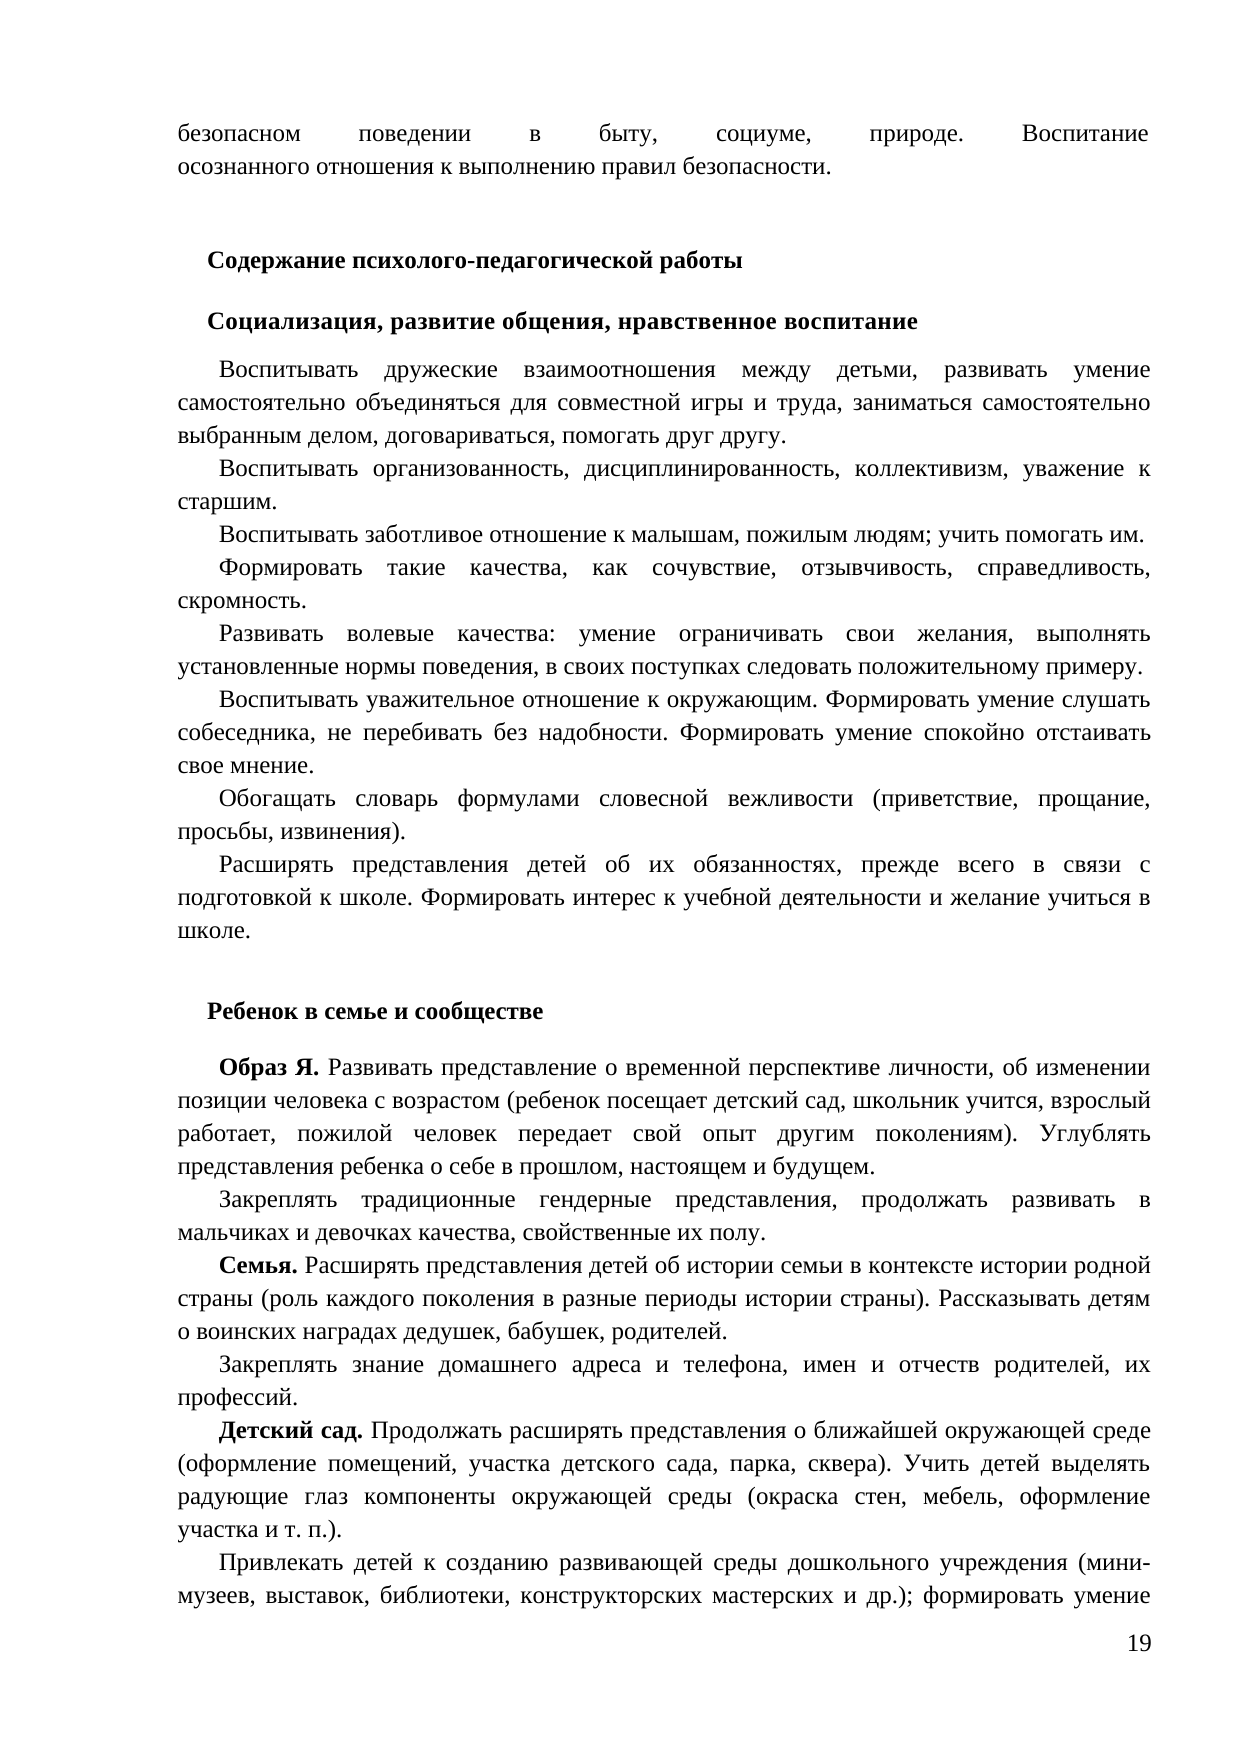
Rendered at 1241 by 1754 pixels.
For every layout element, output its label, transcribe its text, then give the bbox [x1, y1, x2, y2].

text Семья. Расширять представления детей об истории семьи в контексте истории родной страны (роль каждого поколения в разные периоды истории страны). Рассказывать детям о воинских наградах дедушек, бабушек, родителей. [177, 1250, 1152, 1345]
text Воспитывать заботливое отношение к малышам, пожилым людям; учить помогать им. [177, 519, 1152, 548]
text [177, 1547, 1152, 1609]
text Воспитывать дружеские взаимоотношения между детьми, развивать умение самостоятельно объединяться для совместной игры и труда, заниматься самостоятельно выбранным делом, договариваться, помогать друг другу. [177, 354, 1152, 448]
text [177, 118, 1149, 180]
text Развивать волевые качества: умение ограничивать свои желания, выполнять установленные нормы поведения, в своих поступках следовать положительному примеру. [177, 618, 1152, 680]
text Образ Я. Развивать представление о временной перспективе личности, об изменении позиции человека с возрастом (ребенок посещает детский сад, школьник учится, взрослый работает, пожилой человек передает свой опыт другим поколениям). Углублять представления ребенка о себе в прошлом, настоящем и будущем. [177, 1052, 1152, 1180]
text Воспитывать уважительное отношение к окружающим. Формировать умение слушать собеседника, не перебивать без надобности. Формировать умение спокойно отстаивать свое мнение. [177, 684, 1152, 779]
text Воспитывать организованность, дисциплинированность, коллективизм, уважение к старшим. [177, 453, 1152, 514]
text Формировать такие качества, как сочувствие, отзывчивость, справедливость, скромность. [177, 552, 1152, 614]
text Ребенок в семье и сообществе [177, 996, 1149, 1025]
text Содержание психолого-педагогической работы [177, 245, 899, 274]
text Детский сад. Продолжать расширять представления о ближайшей окружающей среде (оформление помещений, участка детского сада, парка, сквера). Учить детей выделять радующие глаз компоненты окружающей среды (окраска стен, мебель, оформление участка и т. п.). [177, 1415, 1152, 1543]
text Расширять представления детей об их обязанностях, прежде всего в связи с подготовкой к школе. Формировать интерес к учебной деятельности и желание учиться в школе. [177, 849, 1152, 944]
text Обогащать словарь формулами словесной вежливости (приветствие, прощание, просьбы, извинения). [177, 783, 1152, 845]
text Социализация, развитие общения, нравственное воспитание [177, 306, 964, 334]
text Закреплять традиционные гендерные представления, продолжать развивать в мальчиках и девочках качества, свойственные их полу. [177, 1184, 1152, 1246]
text Закреплять знание домашнего адреса и телефона, имен и отчеств родителей, их профессий. [177, 1349, 1152, 1411]
